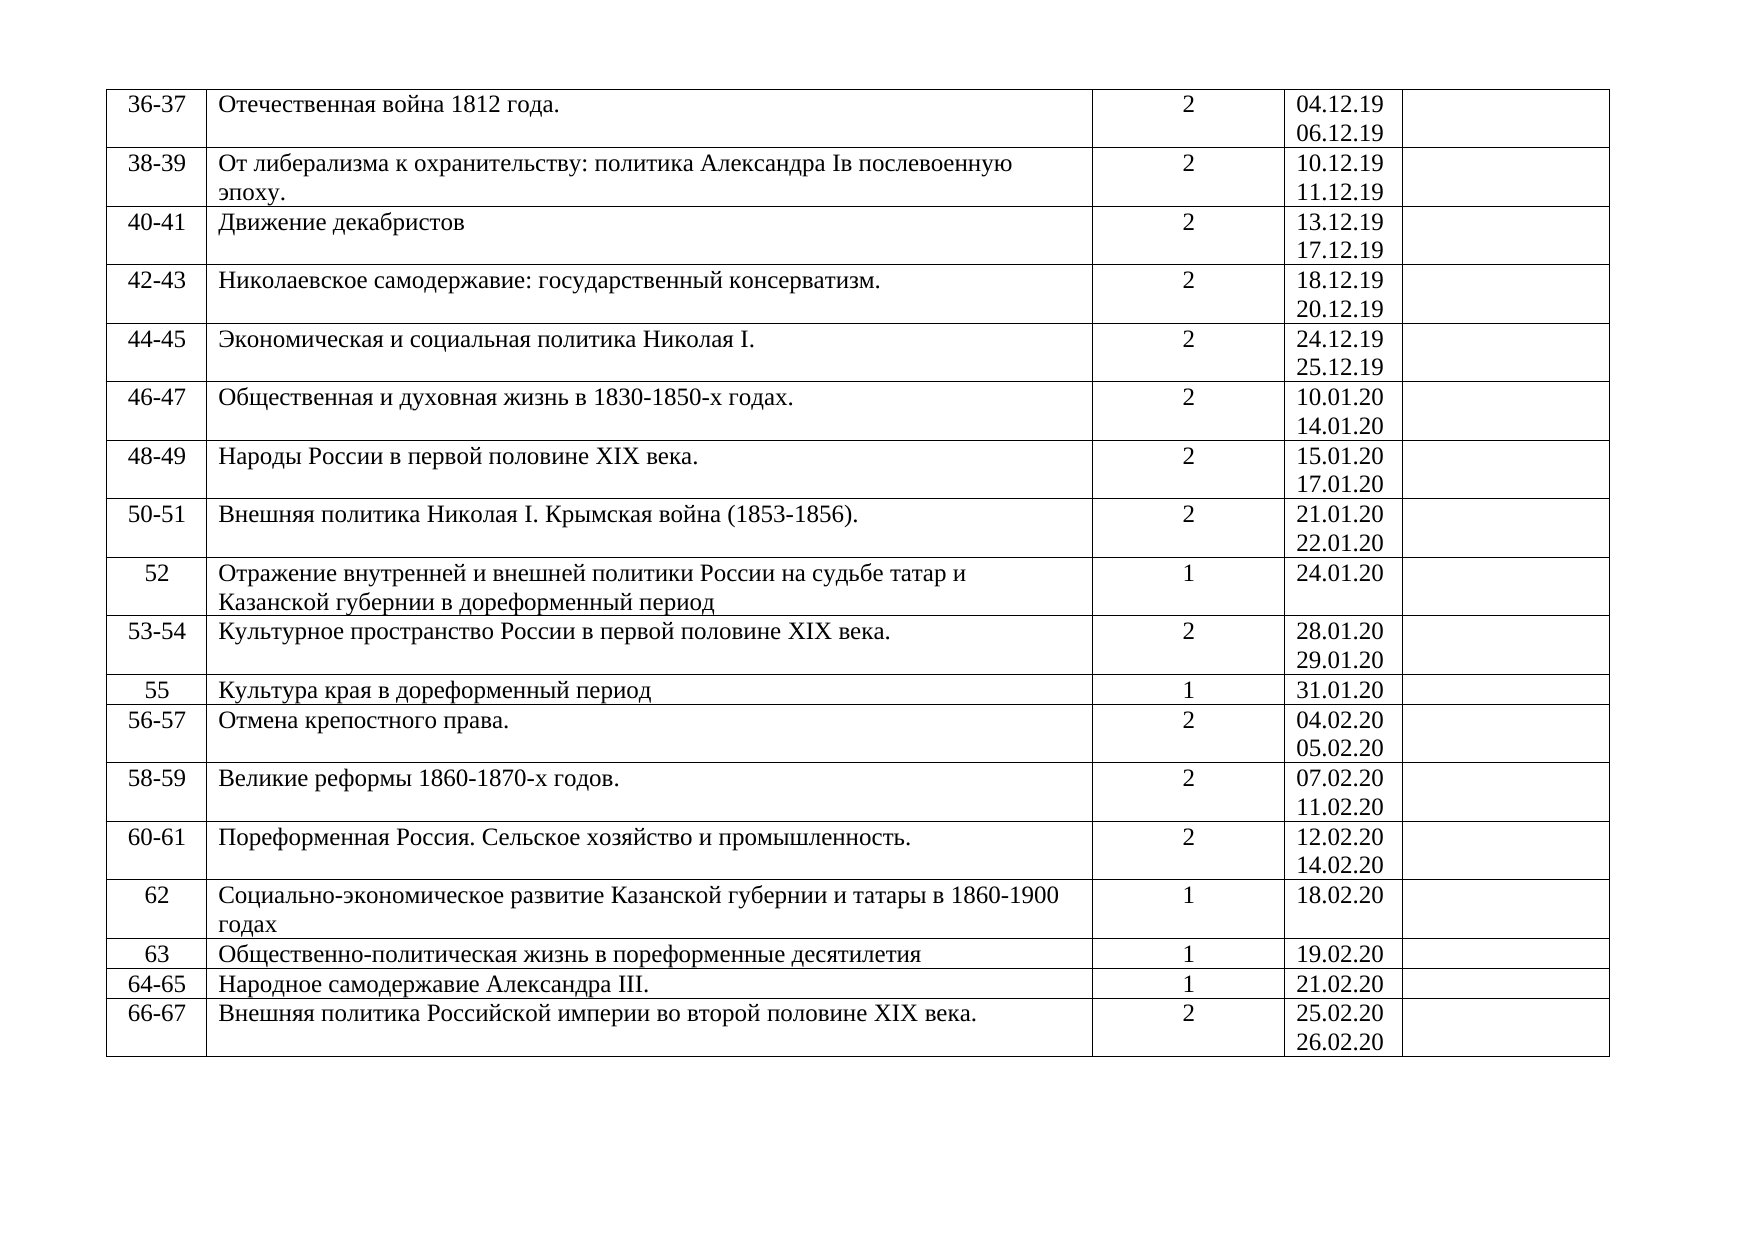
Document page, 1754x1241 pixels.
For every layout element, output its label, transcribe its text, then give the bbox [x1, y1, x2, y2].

table_cell 2 [1093, 822, 1284, 879]
table_cell 07.02.20 11.02.20 [1285, 763, 1402, 821]
table_cell 2 [1093, 763, 1284, 821]
table_cell Николаевское самодержавие: государственный консерватизм. [207, 265, 1092, 323]
table_cell [1403, 999, 1609, 1056]
table_cell Социально-экономическое развитие Казанской губернии и татары в 1860-1900 годах [207, 880, 1092, 938]
table_cell Экономическая и социальная политика Николая I. [207, 324, 1092, 381]
table_cell 1 [1093, 969, 1284, 997]
table_cell 36-37 [107, 90, 206, 147]
table_cell 31.01.20 [1285, 675, 1402, 704]
table_cell [1403, 969, 1609, 997]
table_cell 53-54 [107, 616, 206, 674]
table_cell Внешняя политика Российской империи во второй половине XIX века. [207, 999, 1092, 1056]
table_cell 04.02.20 05.02.20 [1285, 705, 1402, 762]
table_cell 63 [107, 939, 206, 968]
table_cell 58-59 [107, 763, 206, 821]
table_cell [1403, 558, 1609, 615]
table_cell 1 [1093, 939, 1284, 968]
table_cell От либерализма к охранительству: политика Александра Iв послевоенную эпоху. [207, 148, 1092, 206]
table_cell 04.12.19 06.12.19 [1285, 90, 1402, 147]
table_cell 2 [1093, 705, 1284, 762]
table_cell Отмена крепостного права. [207, 705, 1092, 762]
table_cell 2 [1093, 499, 1284, 557]
table_cell [1403, 382, 1609, 440]
table_cell 1 [1093, 675, 1284, 704]
table_cell Внешняя политика Николая I. Крымская война (1853-1856). [207, 499, 1092, 557]
table_cell Культурное пространство России в первой половине XIX века. [207, 616, 1092, 674]
table_cell 55 [107, 675, 206, 704]
table_cell 42-43 [107, 265, 206, 323]
table_cell 2 [1093, 207, 1284, 264]
table_cell 2 [1093, 324, 1284, 381]
table_cell [1403, 265, 1609, 323]
table_cell 66-67 [107, 999, 206, 1056]
table_cell 1 [1093, 558, 1284, 615]
table_cell 46-47 [107, 382, 206, 440]
table_cell [1403, 324, 1609, 381]
table_cell [1403, 90, 1609, 147]
table_cell [1403, 675, 1609, 704]
table_cell Пореформенная Россия. Сельское хозяйство и промышленность. [207, 822, 1092, 879]
table_cell Общественно-политическая жизнь в пореформенные десятилетия [207, 939, 1092, 968]
table_cell 28.01.20 29.01.20 [1285, 616, 1402, 674]
table_cell 18.12.19 20.12.19 [1285, 265, 1402, 323]
table_cell [1403, 499, 1609, 557]
table_cell 2 [1093, 999, 1284, 1056]
table_cell 2 [1093, 441, 1284, 498]
table_cell 62 [107, 880, 206, 938]
table_cell [1403, 763, 1609, 821]
table_cell 2 [1093, 90, 1284, 147]
table_cell 21.01.20 22.01.20 [1285, 499, 1402, 557]
table_cell 38-39 [107, 148, 206, 206]
table_cell 60-61 [107, 822, 206, 879]
table_cell 10.12.19 11.12.19 [1285, 148, 1402, 206]
table_cell [1403, 148, 1609, 206]
table_cell 56-57 [107, 705, 206, 762]
table_cell 2 [1093, 265, 1284, 323]
table_cell 2 [1093, 148, 1284, 206]
table_cell [1403, 705, 1609, 762]
table_cell Движение декабристов [207, 207, 1092, 264]
table_cell 1 [1093, 880, 1284, 938]
table_cell [1403, 822, 1609, 879]
table_cell [1403, 207, 1609, 264]
table_cell Отечественная война 1812 года. [207, 90, 1092, 147]
table_cell [1403, 616, 1609, 674]
table_cell Великие реформы 1860-1870-х годов. [207, 763, 1092, 821]
table_cell 50-51 [107, 499, 206, 557]
table_cell 10.01.20 14.01.20 [1285, 382, 1402, 440]
table_cell Народное самодержавие Александра III. [207, 969, 1092, 997]
table_cell 2 [1093, 616, 1284, 674]
table_cell [1403, 939, 1609, 968]
table_cell Отражение внутренней и внешней политики России на судьбе татар и Казанской губернии в дореформенный период [207, 558, 1092, 615]
table_cell 21.02.20 [1285, 969, 1402, 997]
table_cell 18.02.20 [1285, 880, 1402, 938]
table_cell 44-45 [107, 324, 206, 381]
table_cell 12.02.20 14.02.20 [1285, 822, 1402, 879]
table_cell 64-65 [107, 969, 206, 997]
table_cell 24.12.19 25.12.19 [1285, 324, 1402, 381]
table_cell 48-49 [107, 441, 206, 498]
table_cell [1403, 441, 1609, 498]
table_cell 2 [1093, 382, 1284, 440]
table_cell 19.02.20 [1285, 939, 1402, 968]
table_cell Культура края в дореформенный период [207, 675, 1092, 704]
table_cell 15.01.20 17.01.20 [1285, 441, 1402, 498]
table_cell 24.01.20 [1285, 558, 1402, 615]
table_cell 13.12.19 17.12.19 [1285, 207, 1402, 264]
table_cell 25.02.20 26.02.20 [1285, 999, 1402, 1056]
table_cell 52 [107, 558, 206, 615]
table_cell [1403, 880, 1609, 938]
table_cell Народы России в первой половине XIX века. [207, 441, 1092, 498]
table_cell 40-41 [107, 207, 206, 264]
table_cell Общественная и духовная жизнь в 1830-1850-х годах. [207, 382, 1092, 440]
